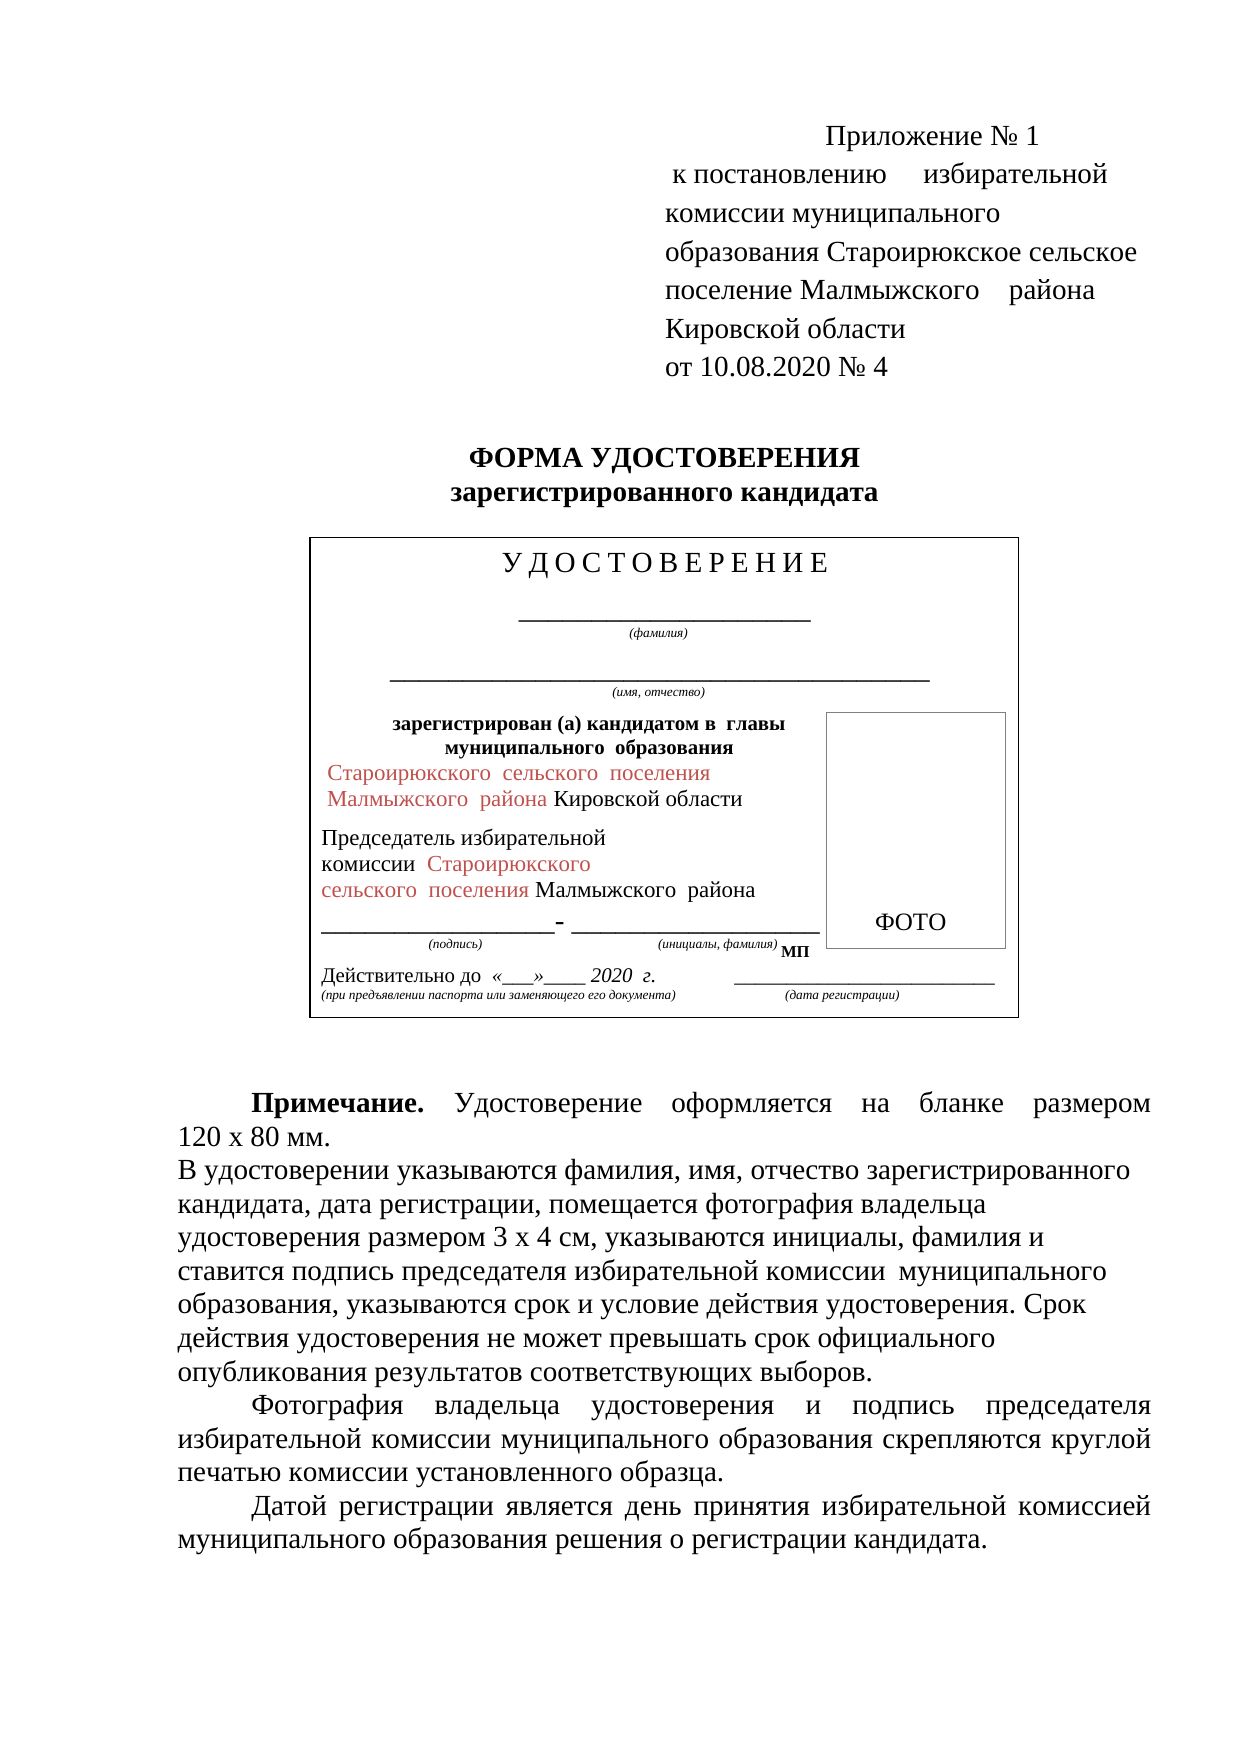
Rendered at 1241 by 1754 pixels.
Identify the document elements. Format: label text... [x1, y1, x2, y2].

table_header УДОСТОВЕРЕНИЕ ____________________ (фамилия) _____________________________________ (имя, отчество) зарегистрирован (а) кандидатом в главы муниципального образования Староирюкского сельского поселения Малмыжского района Кировской области Председатель избирательной комиссии Староирюкского сельского поселения Малмыжского района ________________- _________________ ФОТО (подпись) (инициалы, фамилия) МП Действительно до «___»____ 2020 г. _________________________ (при предъявлении паспорта или заменяющего его документа) (дата регистрации) [311, 538, 1018, 1017]
text зарегистрированного кандидата [177, 474, 1152, 507]
text к постановлению избирательной комиссии муниципального образования Староирюкское сельское поселение Малмыжского района Кировской области [665, 157, 1141, 344]
text В удостоверении указываются фамилия, имя, отчество зарегистрированного кандидата, дата регистрации, помещается фотография владельца удостоверения размером 3 х , указываются инициалы, фамилия и ставится подпись председателя избирательной комиссии муниципального образования, указываются срок и условие действия удостоверения. Срок действия удостоверения не может превышать срок официального опубликования результатов соответствующих выборов. [177, 1152, 1156, 1387]
text Приложение № 1 [533, 118, 1141, 152]
text от 10.08.2020 № 4 [533, 349, 1141, 383]
text Примечание. Удостоверение оформляется на бланке размером 120 х 80 мм. [177, 1085, 1152, 1152]
text Фотография владельца удостоверения и подпись председателя избирательной комиссии муниципального образования скрепляются круглой печатью комиссии установленного образца. [177, 1387, 1152, 1488]
text Датой регистрации является день принятия избирательной комиссией муниципального образования решения о регистрации кандидата. [177, 1488, 1152, 1555]
text ФОРМА УДОСТОВЕРЕНИЯ [177, 440, 1152, 474]
